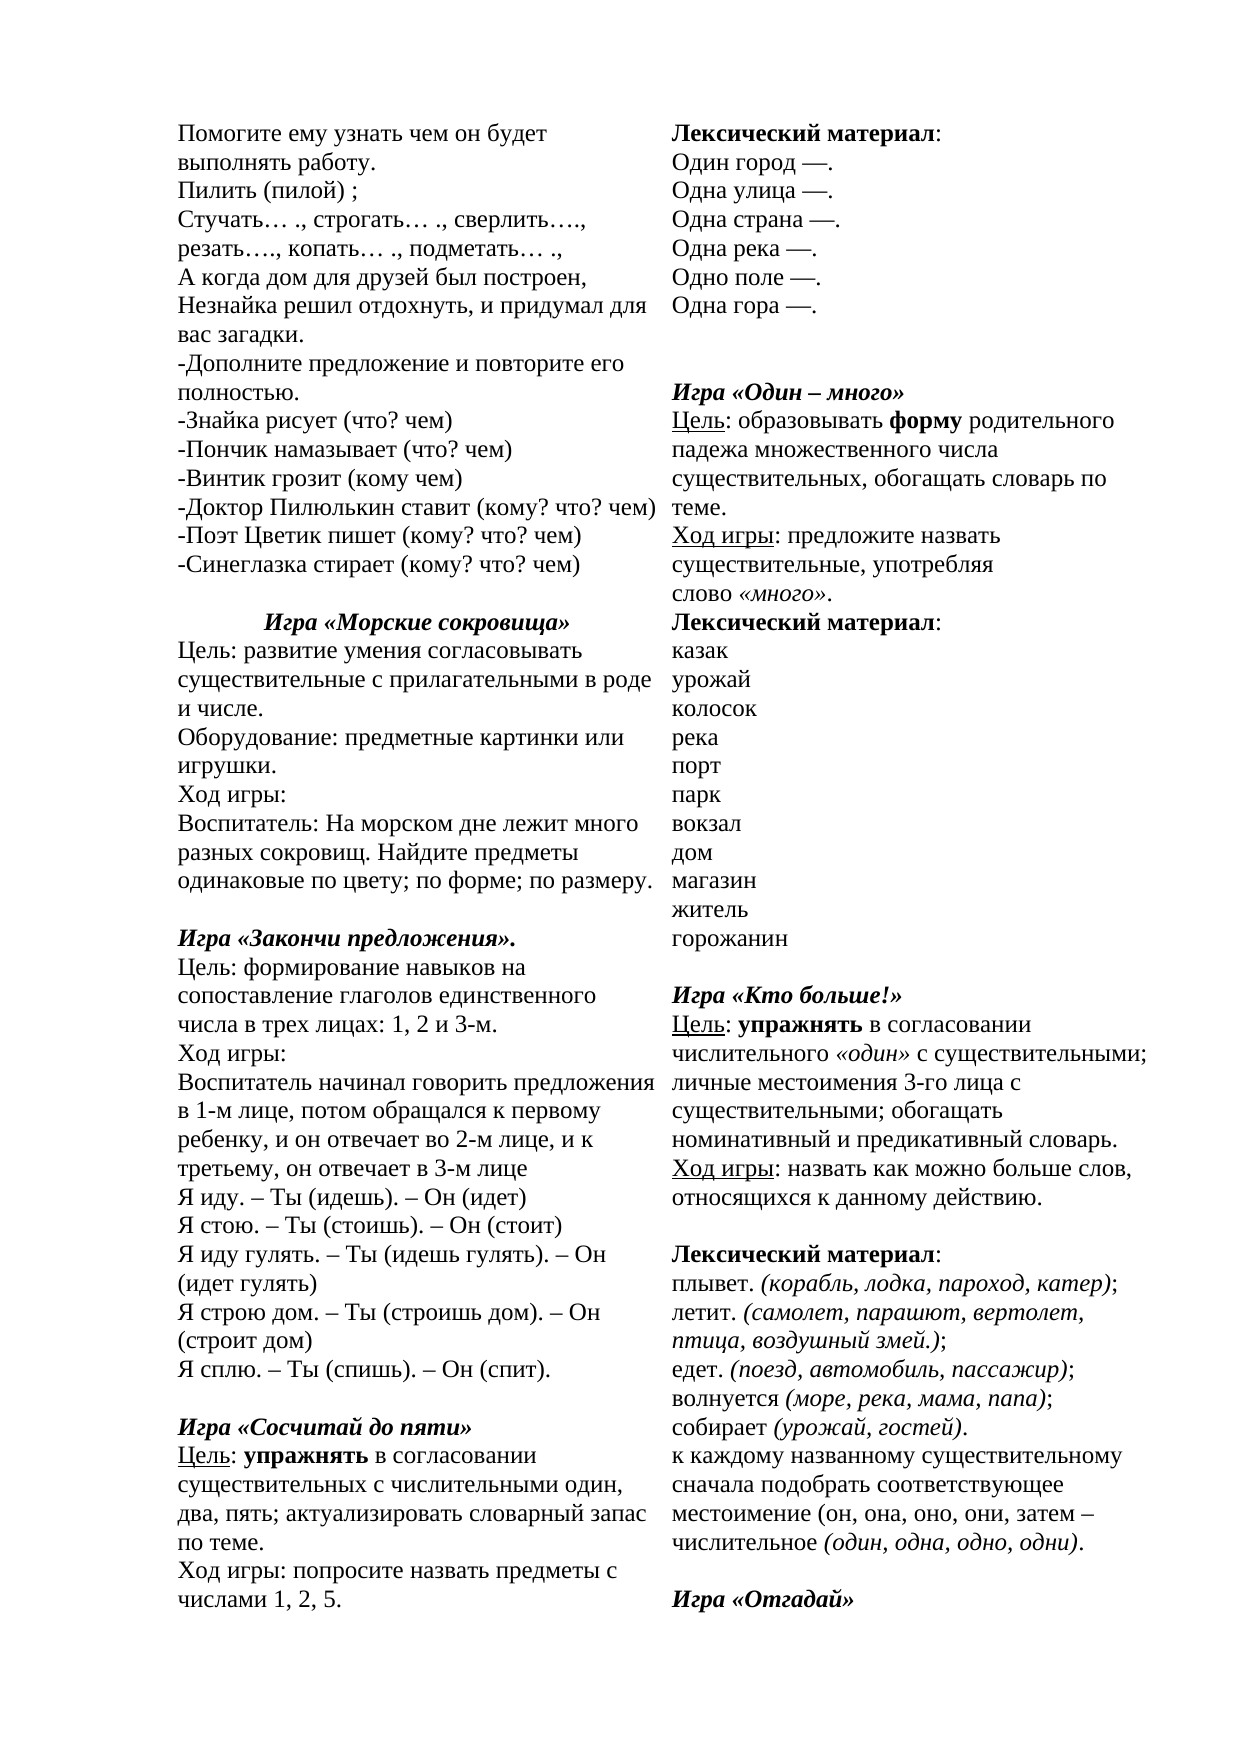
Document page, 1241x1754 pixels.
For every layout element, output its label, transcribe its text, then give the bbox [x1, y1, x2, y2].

text казак [672, 636, 1152, 664]
text горожанин [672, 923, 1152, 952]
text Я иду. – Ты (идешь). – Он (идет) [177, 1182, 657, 1211]
text Лексический материал: [672, 607, 1152, 636]
text Лексический материал: [672, 118, 1152, 147]
text Я сплю. – Ты (спишь). – Он (спит). [177, 1354, 657, 1383]
text Пилить (пилой) ; [177, 176, 657, 204]
text Одна река —. [672, 233, 1152, 262]
text Воспитатель начинал говорить предложения в 1-м лице, потом обращался к первому ребенку, и он отвечает во 2-м лице, и к третьему, он отвечает в 3-м лице [177, 1067, 657, 1182]
text летит. (самолет, парашют, вертолет, птица, воздушный змей.); [672, 1297, 1152, 1354]
text плывет. (корабль, лодка, пароход, катер); [672, 1268, 1152, 1297]
text Игра «Сосчитай до пяти» [177, 1383, 657, 1441]
text едет. (поезд, автомобиль, пассажир); [672, 1354, 1152, 1383]
text Я строю дом. – Ты (строишь дом). – Он (строит дом) [177, 1297, 657, 1354]
text Цель: упражнять в согласовании числительного «один» с существительными; личные местоимения 3-го лица с существительными; обогащать номинативный и предикативный словарь. [672, 1009, 1152, 1153]
text Стучать… ., строгать… ., сверлить…., резать…., копать… ., подметать… ., [177, 204, 657, 262]
text Ход игры: назвать как можно больше слов, относящихся к данному действию. [672, 1153, 1152, 1211]
text Игра «Морские сокровища» [177, 607, 657, 636]
text Одна страна —. [672, 204, 1152, 233]
text Цель: развитие умения согласовывать существительные с прилагательными в роде и числе. [177, 636, 657, 722]
text парк [672, 779, 1152, 808]
text Один город —. [672, 147, 1152, 176]
text к каждому названному существительному сначала подобрать соответствующее местоимение (он, она, оно, они, затем – числительное (один, одна, одно, одни). [672, 1441, 1152, 1556]
text дом [672, 837, 1152, 866]
text Одна улица —. [672, 176, 1152, 204]
text собирает (урожай, гостей). [672, 1412, 1152, 1441]
text Ход игры: попросите назвать предметы с числами 1, 2, 5. [342, 1556, 657, 1613]
text Я стою. – Ты (стоишь). – Он (стоит) [177, 1211, 657, 1239]
text Ход игры: [177, 779, 657, 808]
text Игра «Кто больше!» [672, 952, 1152, 1009]
text Ход игры: [177, 1038, 657, 1067]
text Ход игры: предложите назвать существительные, употребляя слово «много». [672, 521, 1152, 607]
text Оборудование: предметные картинки или игрушки. [177, 722, 657, 779]
text Игра «Отгадай» [672, 1556, 1152, 1613]
text Одна гора —. [672, 291, 1152, 319]
text урожай [672, 664, 1152, 693]
text -Поэт Цветик пишет (кому? что? чем) [177, 521, 657, 549]
text Цель: образовывать форму родительного падежа множественного числа существительных, обогащать словарь по теме. [672, 406, 1152, 521]
text Игра «Закончи предложения». [177, 894, 657, 952]
text Игра «Один – много» [672, 377, 1152, 406]
text -Винтик грозит (кому чем) [177, 463, 657, 492]
text волнуется (море, река, мама, папа); [672, 1383, 1152, 1412]
text вокзал [672, 808, 1152, 837]
text А когда дом для друзей был построен, Незнайка решил отдохнуть, и придумал для вас загадки. [177, 262, 657, 348]
text -Дополните предложение и повторите его полностью. [177, 348, 657, 406]
text колосок [672, 693, 1152, 722]
text Лексический материал: [672, 1211, 1152, 1268]
text Воспитатель: На морском дне лежит много разных сокровищ. Найдите предметы одинаковые по цвету; по форме; по размеру. [177, 808, 657, 894]
text житель [672, 894, 1152, 923]
text -Знайка рисует (что? чем) [177, 406, 657, 434]
text -Синеглазка стирает (кому? что? чем) [177, 549, 657, 578]
text Я иду гулять. – Ты (идешь гулять). – Он (идет гулять) [177, 1239, 657, 1297]
text Цель: формирование навыков на сопоставление глаголов единственного числа в трех лицах: 1, 2 и 3-м. [177, 952, 657, 1038]
text Помогите ему узнать чем он будет выполнять работу. [177, 118, 657, 176]
text порт [672, 751, 1152, 779]
text -Доктор Пилюлькин ставит (кому? что? чем) [177, 492, 657, 521]
text магазин [672, 866, 1152, 894]
text река [672, 722, 1152, 751]
text Цель: упражнять в согласовании существительных с числительными один, два, пять; актуализировать словарный запас по теме. [177, 1441, 657, 1556]
text -Пончик намазывает (что? чем) [177, 434, 657, 463]
text Одно поле —. [672, 262, 1152, 291]
